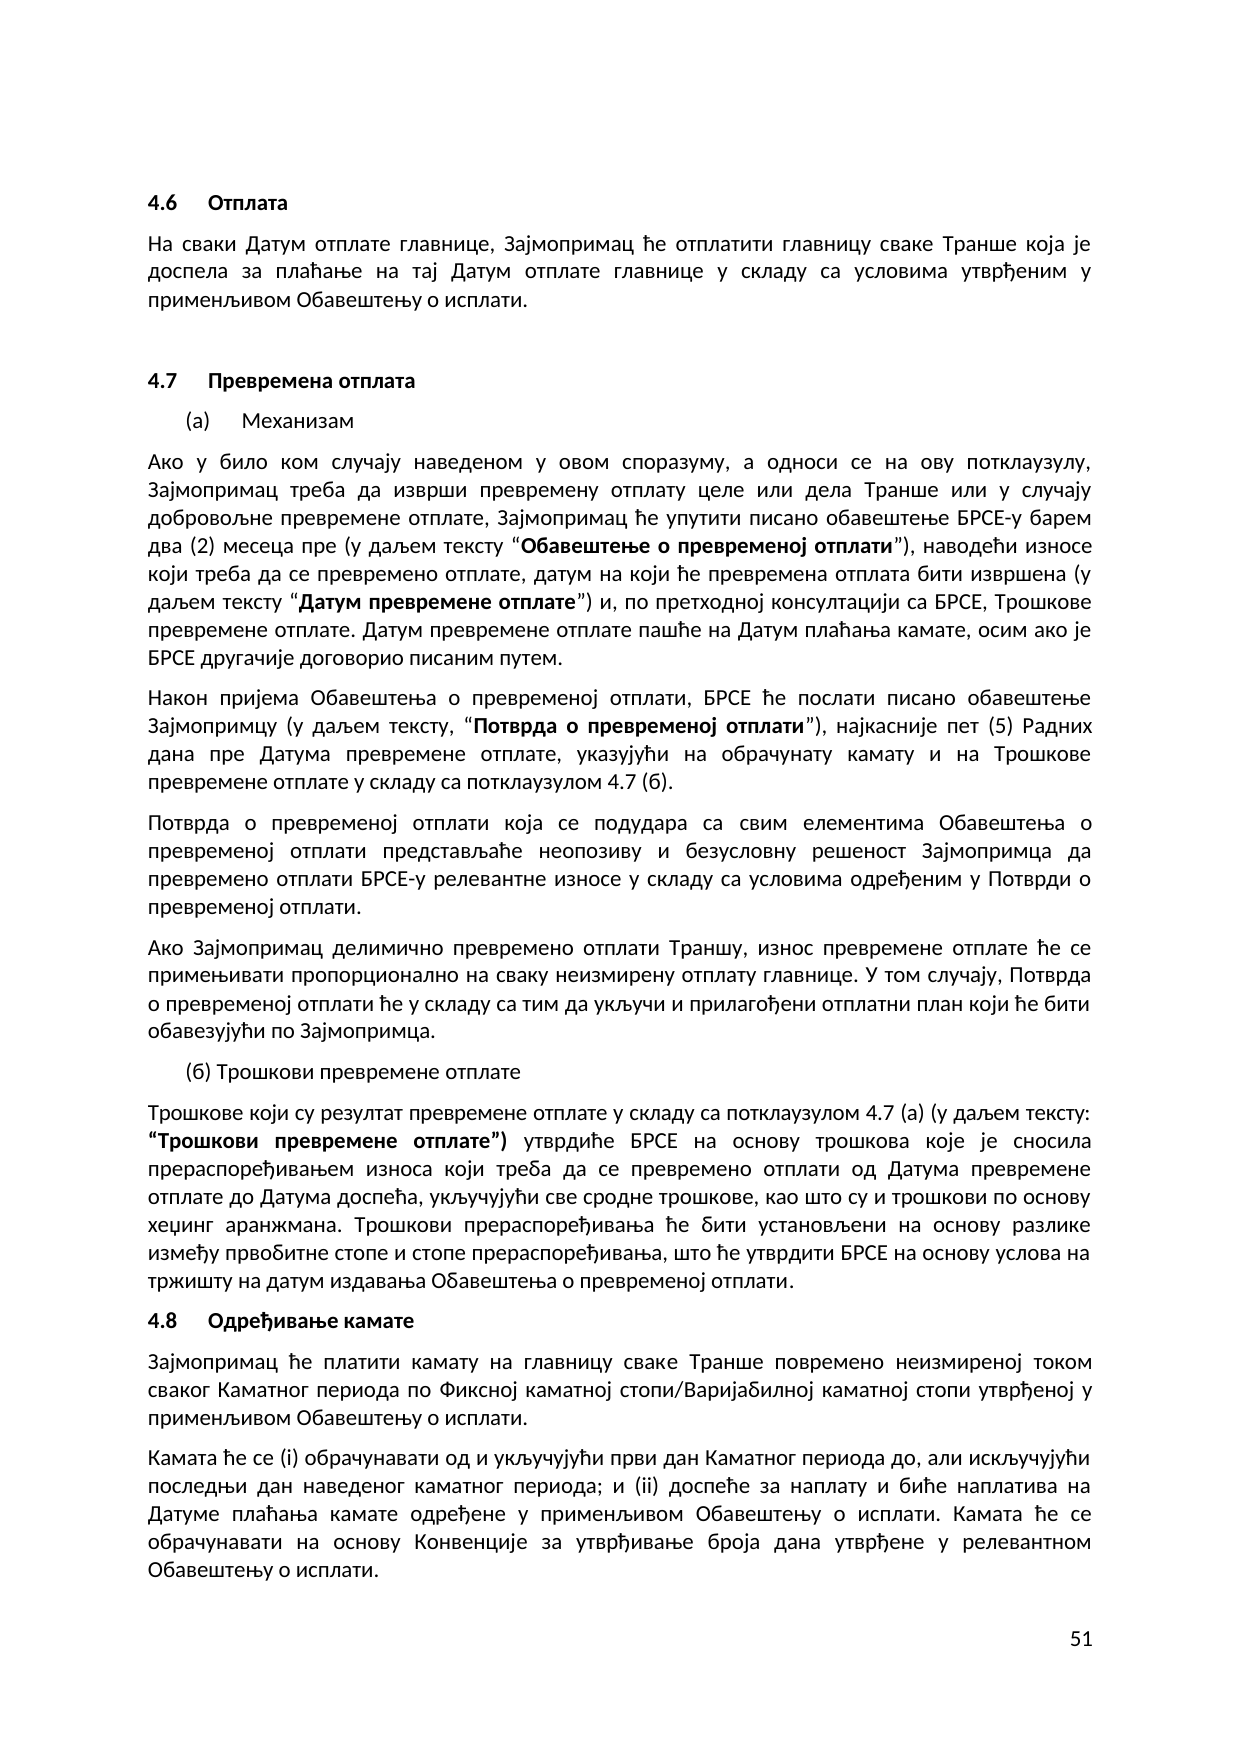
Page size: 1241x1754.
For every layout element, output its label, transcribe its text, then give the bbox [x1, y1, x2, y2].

text Камата ће се (i) обрачунавати од и укључујући први дан Камaтног периода до, али искључујући последњи дан наведеног каматног периода; и (ii) доспеће за наплату и биће наплатива на Датуме плаћања камате одређене у применљивом Обавештењу о исплати. Камата ће се обрачунавати на основу Конвенције за утврђивање броја дана утврђене у релевантном Обавештењу о исплати. [148, 1443, 1093, 1583]
text Потврда о превременој отплати која се подудара са свим елементима Обавештења о превременој отплати представљаће неопозиву и безусловну решеност Зајмопримца да превремено отплати БРСЕ-у релевантне износе у складу са условима одређеним у Потврди о превременој отплати. [148, 808, 1093, 920]
text Зајмопримац ће платити камату на главницу сваке Транше повремено неизмиреној током сваког Каматног периода по Фиксној каматној стопи/Варијабилној каматној стопи утврђеној у применљивом Обавештењу о исплати. [148, 1347, 1093, 1431]
subtitle Одређивање камате [148, 1306, 1093, 1334]
text Ако Зајмопримац делимично превремено отплати Траншу, износ превремене отплате ће се примењивати пропорционално на сваку неизмирену отплату главнице. У том случају, Потврда о превременој отплати ће у складу са тим да укључи и прилагођени отплатни план који ће бити обавезујући по Зајмопримца. [148, 933, 1093, 1045]
text Након пријема Обавештења о превременој отплати, БРСЕ ће послати писано обавештење Зајмопримцу (у даљем тексту, “Потврда о превременој отплати”), најкасније пет (5) Радних дана пре Датума превремене отплате, указујући на обрачунату камату и на Трошкове превремене отплате у складу са потклаузулом 4.7 (б). [148, 683, 1093, 796]
text Трошкове који су резултат превремене отплате у складу са потклаузулом 4.7 (a) (у даљем тексту: “Трошкови превремене отплате”) утврдиће БРСЕ на основу трошкова које је сносила прераспоређивањем износа који треба да се превремено отплати од Датума превремене отплате до Датума доспећа, укључујући све сродне трошкове, као што су и трошкови по основу хеџинг аранжмана. Трошкови прераспоређивања ће бити установљени на основу разлике између првобитне стопе и стопе прераспоређивања, што ће утврдити БРСЕ на основу услова на тржишту на датум издавања Обавештења о превременој отплати. [148, 1098, 1093, 1294]
subtitle Отплата [148, 188, 1093, 216]
subtitle Превремена отплата [148, 366, 1093, 394]
text (а) Механизам [185, 406, 1093, 434]
text На сваки Датум отплате главнице, Зајмопримац ће отплатити главницу сваке Транше која је доспела за плаћање на тај Датум отплате главнице у складу са условима утврђеним у применљивом Обавештењу о исплати. [148, 229, 1093, 313]
text Ако у било ком случају наведеном у овом споразуму, а односи се на ову потклаузулу, Зајмопримац треба да изврши превремену отплату целе или дела Транше или у случају добровољне превремене отплате, Зајмопримац ће упутити писано обавештење БРСЕ-у барем два (2) месеца пре (у даљем тексту “Обавештење о превременој отплати”), наводећи износе који треба да се превремено отплате, датум на који ће превремена отплата бити извршена (у даљем тексту “Датум превремене отплате”) и, по претходној консултацији са БРСЕ, Трошкове превремене отплате. Датум превремене отплате пашће на Датум плаћања камате, осим ако је БРСЕ другачије договорио писаним путем. [148, 447, 1093, 671]
text (б) Трошкови превремене отплате [185, 1057, 1093, 1085]
